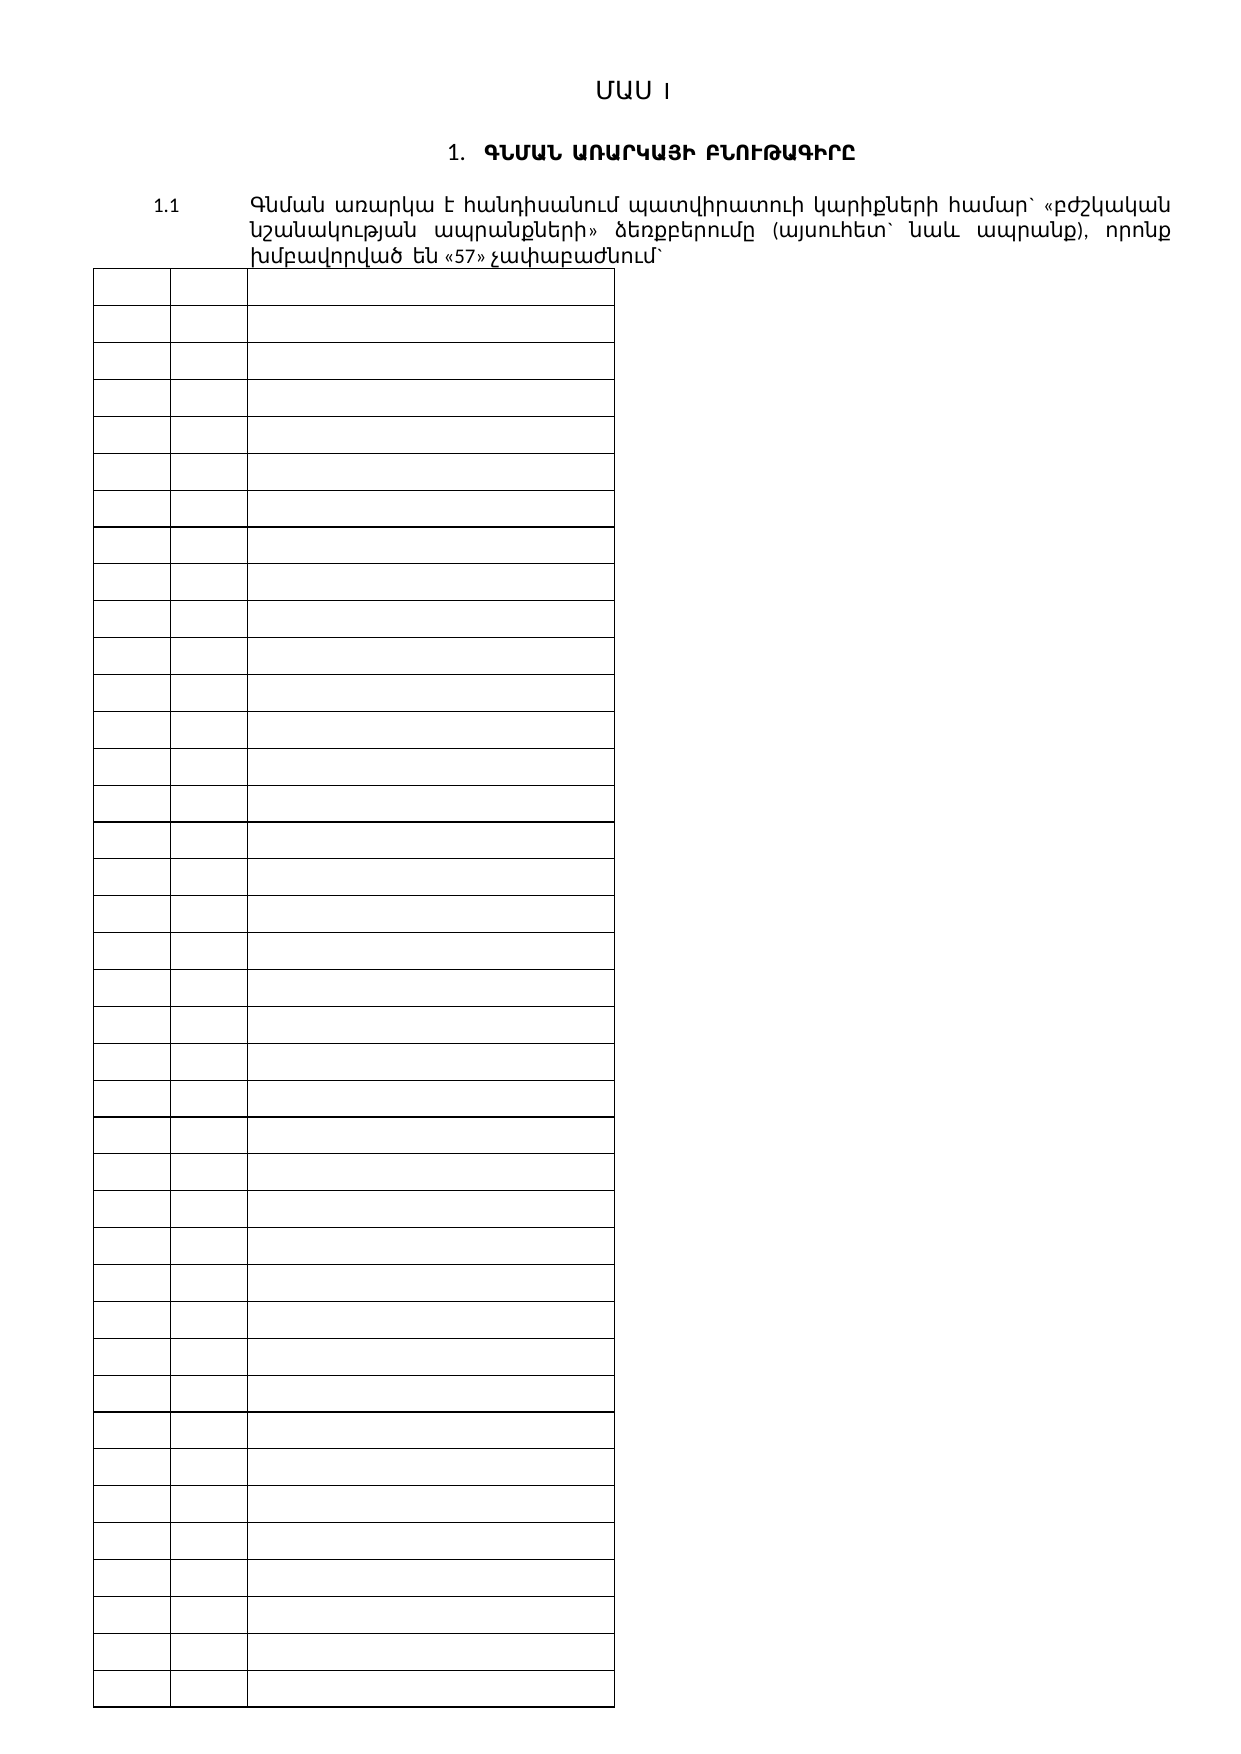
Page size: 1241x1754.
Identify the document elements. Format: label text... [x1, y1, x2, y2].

list ԳՆՄԱՆ ԱՌԱՐԿԱՅԻ ԲՆՈՒԹԱԳԻՐԸ [131, 136, 1171, 167]
text ՄԱՍ I [94, 75, 1171, 106]
subtitle Գնման առարկա է հանդիսանում պատվիրատուի կարիքների համար` «բժշկական նշանակության ապրանքների» ձեռքբերումը (այսուհետ` նաև ապրանք), որոնք խմբավորված են «57» չափաբաժնում` [153, 192, 1171, 268]
